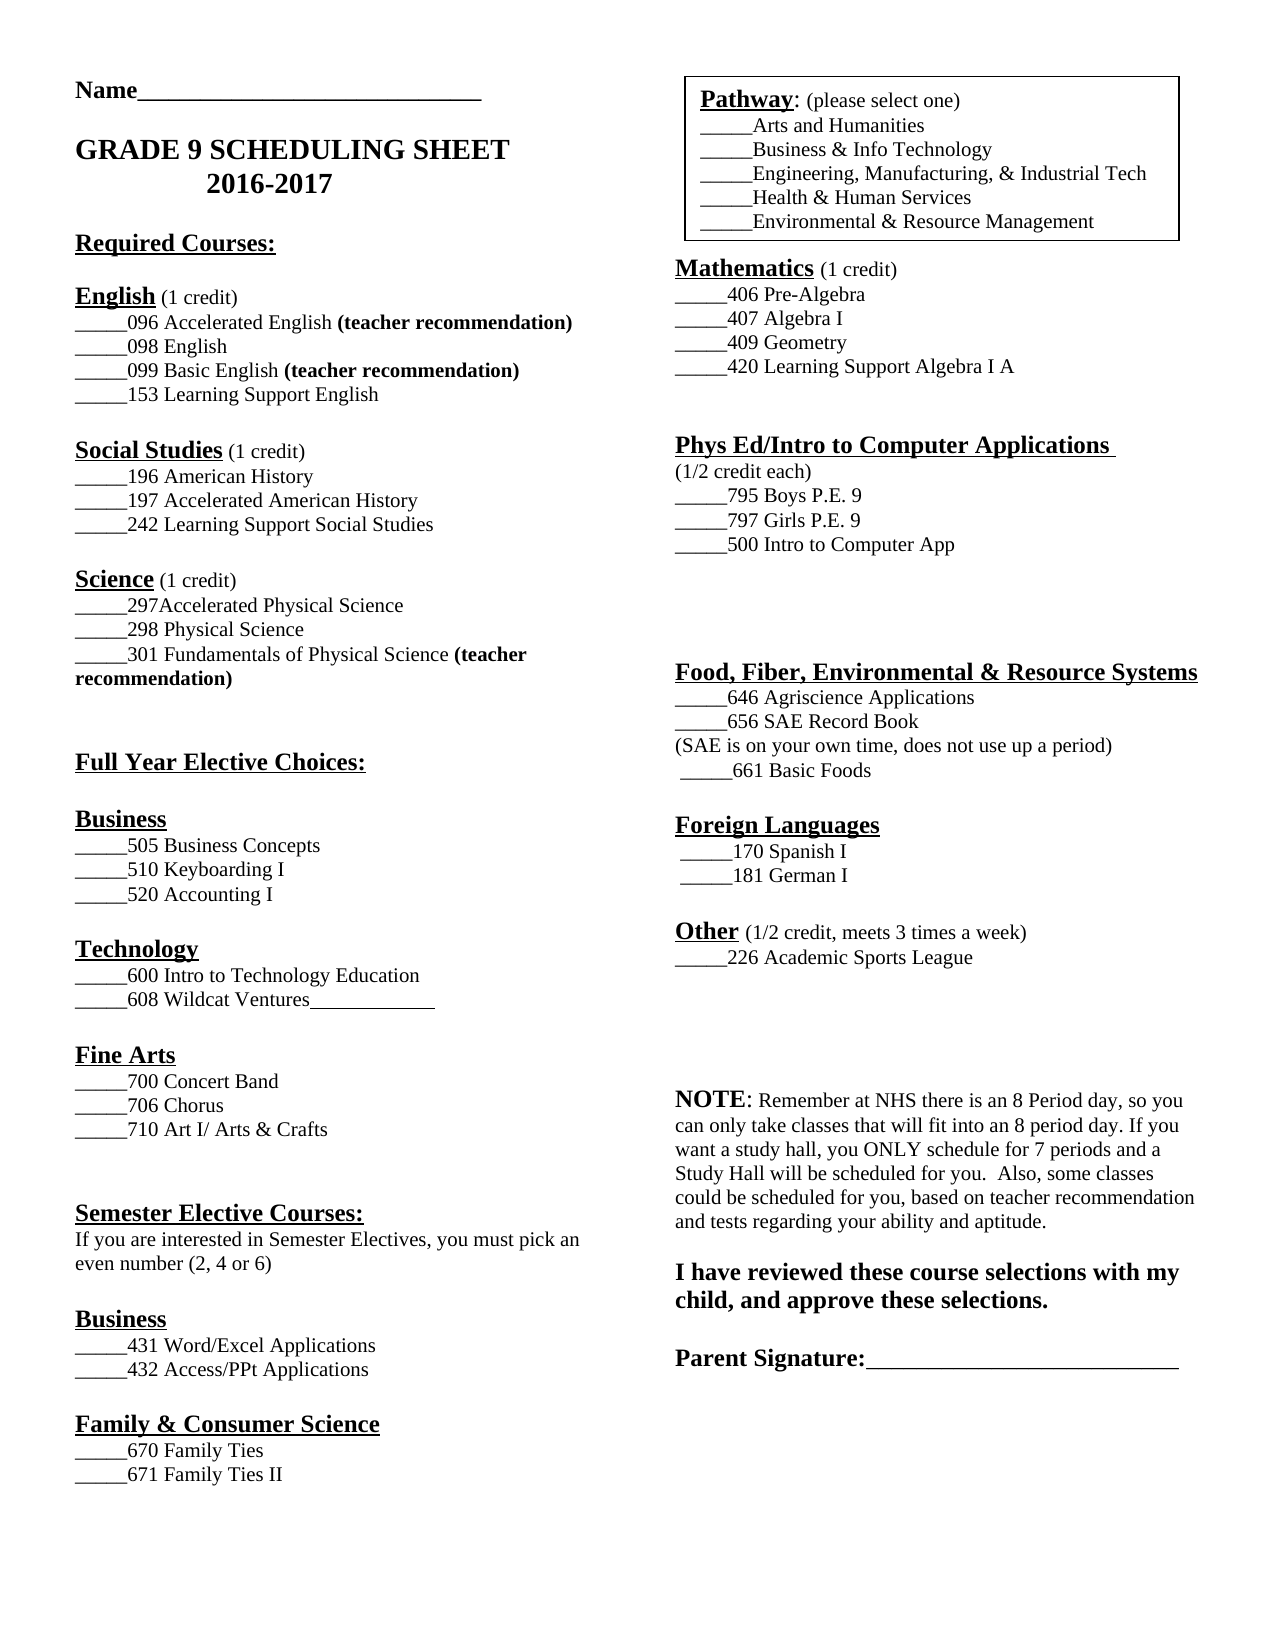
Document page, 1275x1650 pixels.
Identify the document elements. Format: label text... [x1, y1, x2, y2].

text _____646 Agriscience Applications [675, 685, 1200, 709]
text _____670 Family Ties [75, 1438, 600, 1462]
text _____797 Girls P.E. 9 [675, 507, 1200, 532]
text _____500 Intro to Computer App [675, 532, 1237, 556]
text _____710 Art I/ Arts & Crafts [75, 1117, 600, 1141]
text _____298 Physical Science [75, 617, 600, 641]
text Technology [75, 934, 600, 963]
text Phys Ed/Intro to Computer Applications [675, 431, 1200, 459]
text Full Year Elective Choices: [75, 747, 600, 776]
text Foreign Languages [675, 810, 1200, 839]
text Business [75, 804, 600, 833]
text English (1 credit) [75, 281, 600, 310]
text _____181 German I [675, 863, 1200, 887]
text I have reviewed these course selections with my child, and approve these selections. [675, 1257, 1200, 1314]
text _____098 English [75, 334, 600, 358]
text (SAE is on your own time, does not use up a period) [675, 733, 1200, 757]
text _____297Accelerated Physical Science [75, 593, 600, 617]
text _____420 Learning Support Algebra I A [675, 354, 1200, 378]
text _____196 American History [75, 464, 600, 488]
text _____608 Wildcat Ventures [75, 987, 600, 1011]
text _____407 Algebra I [675, 306, 1200, 330]
text Business [75, 1304, 600, 1333]
text _____409 Geometry [675, 330, 1200, 354]
text _____505 Business Concepts [75, 833, 600, 857]
text _____242 Learning Support Social Studies [75, 512, 600, 536]
text _____301 Fundamentals of Physical Science (teacher recommendation) [75, 641, 600, 689]
text _____700 Concert Band [75, 1069, 600, 1093]
text _____656 SAE Record Book [675, 709, 1200, 733]
text 2016-2017 [75, 166, 600, 199]
text GRADE 9 SCHEDULING SHEET [75, 132, 600, 166]
text _____197 Accelerated American History [75, 488, 600, 512]
text Mathematics (1 credit) [675, 75, 1200, 282]
text _____671 Family Ties II [75, 1462, 600, 1486]
text _____153 Learning Support English [75, 382, 600, 406]
text _____661 Basic Foods [675, 757, 1200, 782]
text _____170 Spanish I [675, 839, 1200, 863]
text _____520 Accounting I [75, 881, 600, 906]
text _____795 Boys P.E. 9 [675, 483, 1200, 507]
text _____226 Academic Sports League [675, 945, 1200, 969]
text Fine Arts [75, 1040, 600, 1069]
text _____706 Chorus [75, 1093, 600, 1117]
text Name_________________________________ [75, 75, 600, 104]
text Semester Elective Courses: [75, 1198, 600, 1227]
text Parent Signature:_________________________ [675, 1343, 1200, 1372]
text _____600 Intro to Technology Education [75, 963, 600, 987]
text NOTE: Remember at NHS there is an 8 Period day, so you can only take classes that will fit into an 8 period day. If you want a study hall, you ONLY schedule for 7 periods and a Study Hall will be scheduled for you. Also, some classes could be scheduled for you, based on teacher recommendation and tests regarding your ability and aptitude. [675, 1084, 1200, 1233]
text _____099 Basic English (teacher recommendation) [75, 358, 600, 382]
text Other (1/2 credit, meets 3 times a week) [675, 916, 1200, 945]
text _____432 Access/PPt Applications [75, 1357, 600, 1381]
text If you are interested in Semester Electives, you must pick an even number (2, 4 or 6) [75, 1227, 600, 1275]
text _____510 Keyboarding I [75, 857, 600, 881]
text _____406 Pre-Algebra [675, 282, 1200, 306]
text Food, Fiber, Environmental & Resource Systems [675, 657, 1200, 685]
text Required Courses: [75, 228, 600, 257]
text Family & Consumer Science [75, 1409, 600, 1438]
text Social Studies (1 credit) [75, 435, 600, 464]
text _____096 Accelerated English (teacher recommendation) [75, 310, 600, 334]
text _____431 Word/Excel Applications [75, 1333, 600, 1357]
text Science (1 credit) [75, 564, 600, 593]
text (1/2 credit each) [675, 459, 1200, 483]
